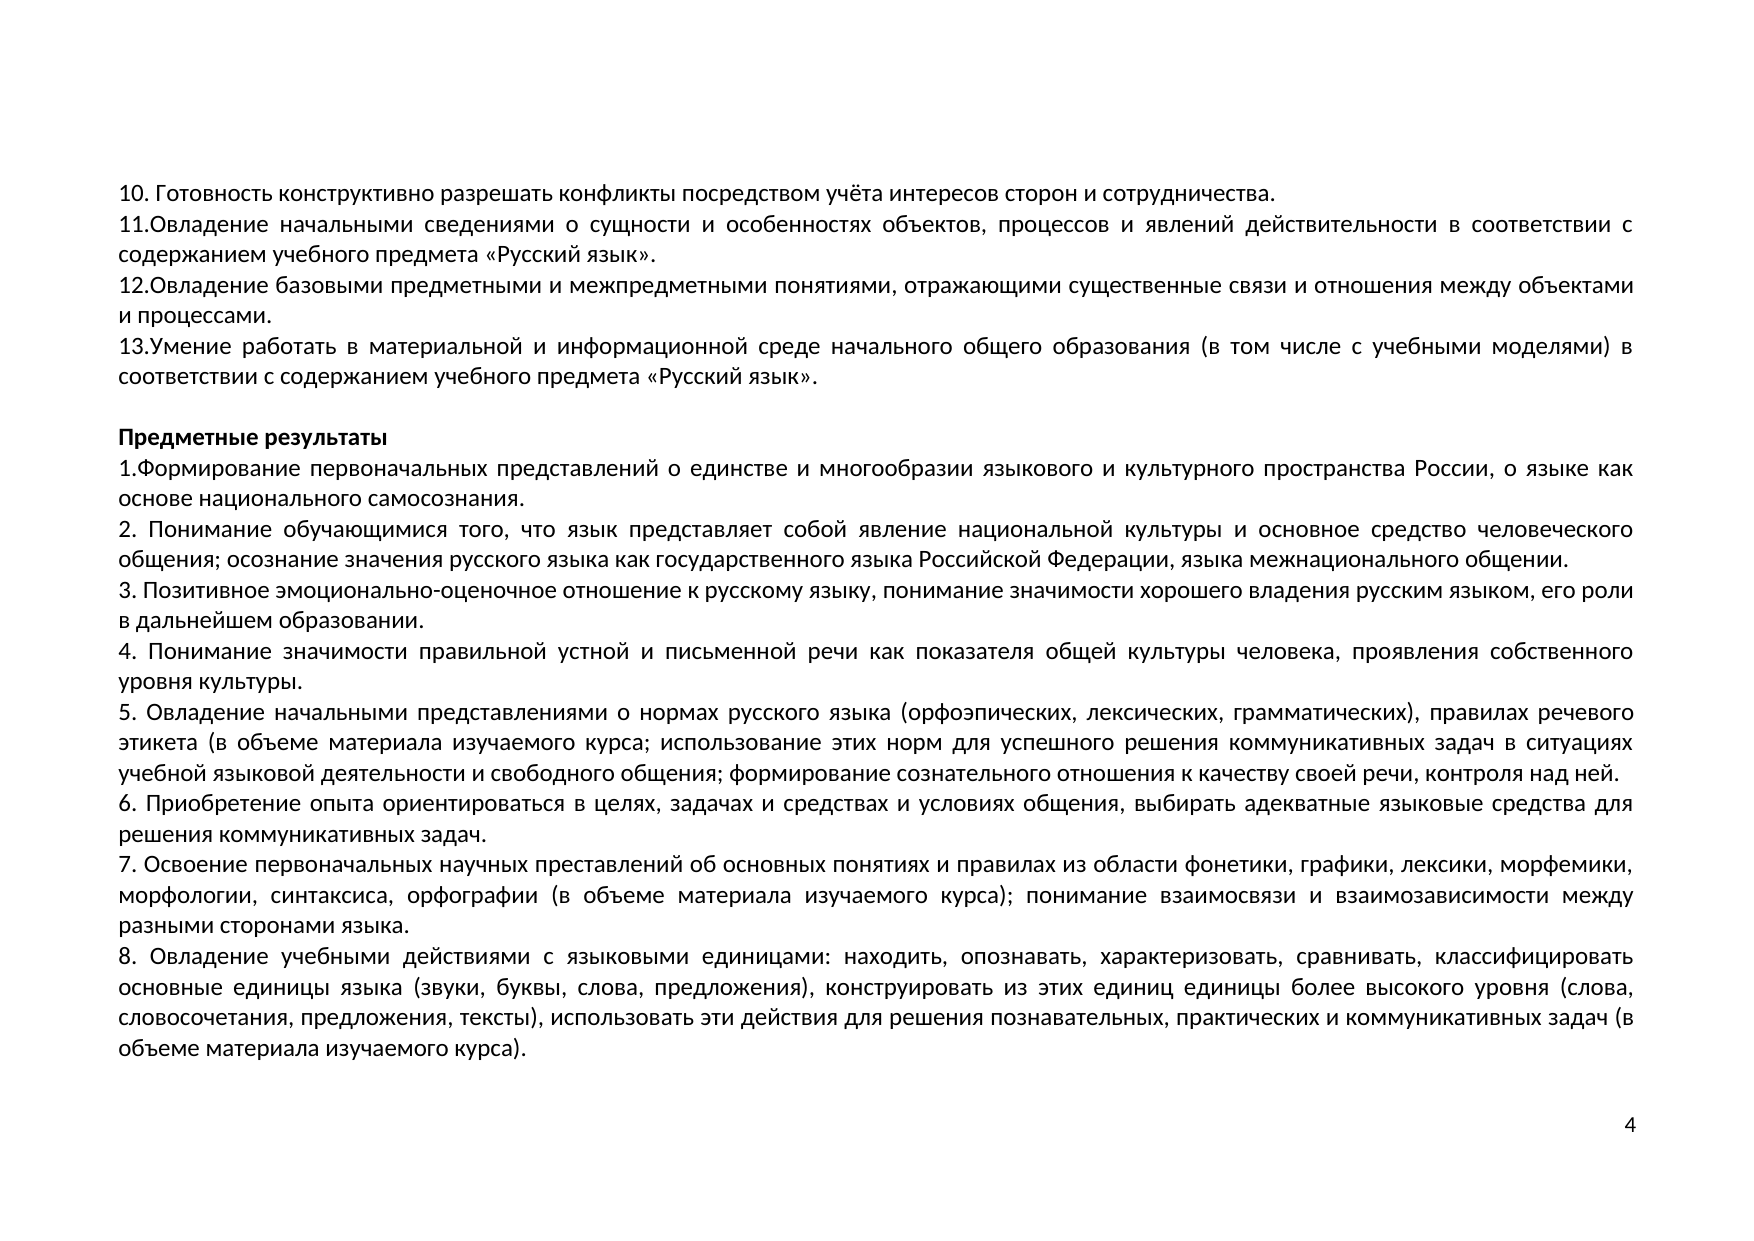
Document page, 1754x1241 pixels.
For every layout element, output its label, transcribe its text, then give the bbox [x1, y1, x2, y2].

text 7. Освоение первоначальных научных преставлений об основных понятиях и правилах из области фонетики, графики, лексики, морфемики, морфологии, синтаксиса, орфографии (в объеме материала изучаемого курса); понимание взаимосвязи и взаимозависимости между разными сторонами языка. [118, 849, 1636, 940]
text 8. Овладение учебными действиями с языковыми единицами: находить, опознавать, характеризовать, сравнивать, классифицировать основные единицы языка (звуки, буквы, слова, предложения), конструировать из этих единиц единицы более высокого уровня (слова, словосочетания, предложения, тексты), использовать эти действия для решения познавательных, практических и коммуникативных задач (в объеме материала изучаемого курса). [118, 940, 1636, 1062]
text Предметные результаты [118, 421, 1636, 452]
text 5. Овладение начальными представлениями о нормах русского языка (орфоэпических, лексических, грамматических), правилах речевого этикета (в объеме материала изучаемого курса; использование этих норм для успешного решения коммуникативных задач в ситуациях учебной языковой деятельности и свободного общения; формирование сознательного отношения к качеству своей речи, контроля над ней. [118, 696, 1636, 788]
text 12.Овладение базовыми предметными и межпредметными понятиями, отражающими существенные связи и отношения между объектами и процессами. [118, 269, 1636, 330]
text 10. Готовность конструктивно разрешать конфликты посредством учёта интересов сторон и сотрудничества. [118, 177, 1636, 208]
text 3. Позитивное эмоционально-оценочное отношение к русскому языку, понимание значимости хорошего владения русским языком, его роли в дальнейшем образовании. [118, 574, 1636, 635]
text 1.Формирование первоначальных представлений о единстве и многообразии языкового и культурного пространства России, о языке как основе национального самосознания. [118, 452, 1636, 513]
text 13.Умение работать в материальной и информационной среде начального общего образования (в том числе с учебными моделями) в соответствии с содержанием учебного предмета «Русский язык». [118, 330, 1636, 391]
text 11.Овладение начальными сведениями о сущности и особенностях объектов, процессов и явлений действительности в соответствии с содержанием учебного предмета «Русский язык». [118, 208, 1636, 269]
text 2. Понимание обучающимися того, что язык представляет собой явление национальной культуры и основное средство человеческого общения; осознание значения русского языка как государственного языка Российской Федерации, языка межнационального общении. [118, 513, 1636, 574]
text 6. Приобретение опыта ориентироваться в целях, задачах и средствах и условиях общения, выбирать адекватные языковые средства для решения коммуникативных задач. [118, 788, 1636, 849]
text 4. Понимание значимости правильной устной и письменной речи как показателя общей культуры человека, проявления собственного уровня культуры. [118, 635, 1636, 696]
